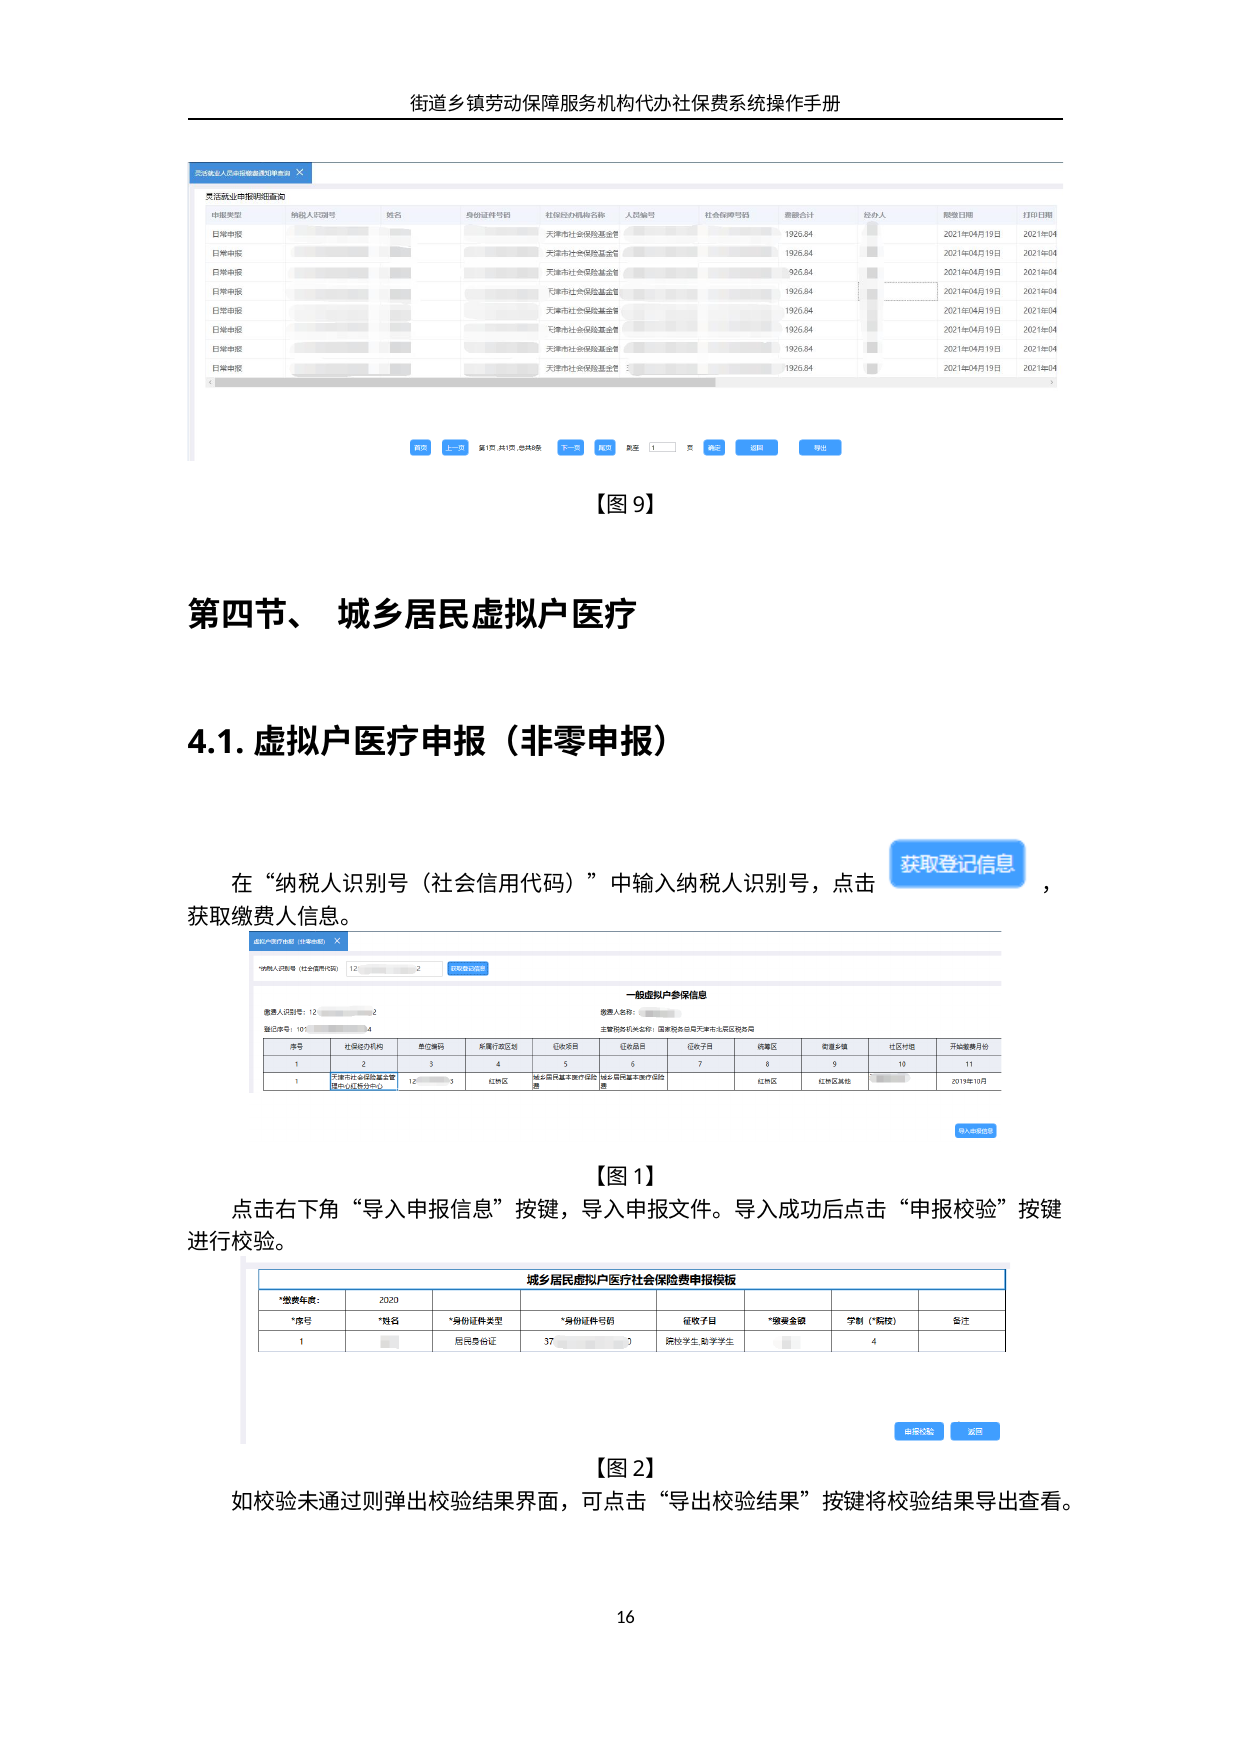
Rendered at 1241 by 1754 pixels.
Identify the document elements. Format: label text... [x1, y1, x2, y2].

text 【图2】 [187, 1451, 1063, 1484]
picture [240, 1256, 1011, 1444]
picture [249, 931, 1002, 1142]
picture [880, 833, 1042, 892]
picture [187, 162, 1064, 461]
text 【图1】 [187, 1159, 1063, 1191]
subtitle 4.1. 虚拟户医疗申报（非零申报） [187, 706, 1063, 771]
text 如校验未通过则弹出校验结果界面，可点击“导出校验结果”按键将校验结果导出查看。 [187, 1484, 1063, 1516]
text 【图9】 [187, 487, 1063, 519]
subtitle 城乡居民虚拟户医疗 [187, 579, 1063, 644]
text 在“纳税人识别号（社会信用代码）”中输入纳税人识别号，点击，获取缴费人信息。 [187, 834, 1063, 931]
text 点击右下角“导入申报信息”按键，导入申报文件。导入成功后点击“申报校验”按键进行校验。 [187, 1191, 1063, 1256]
